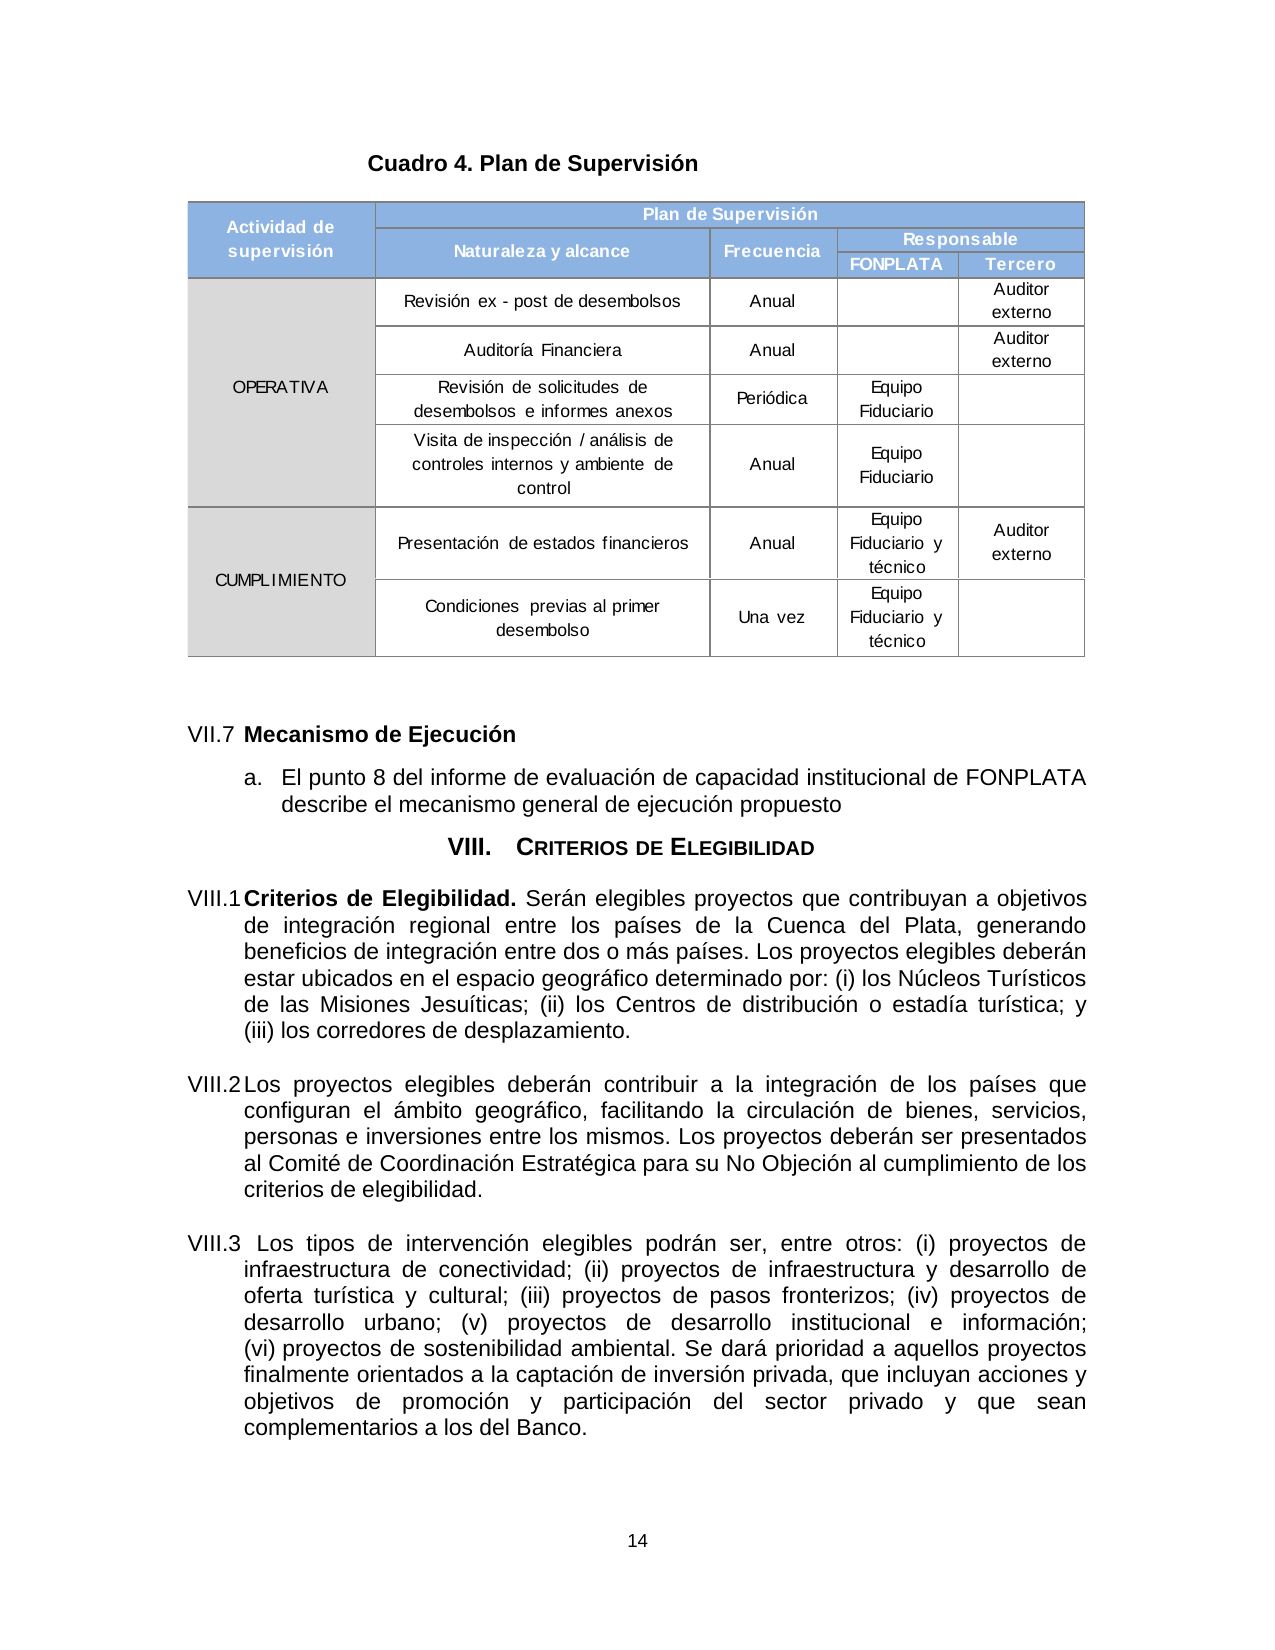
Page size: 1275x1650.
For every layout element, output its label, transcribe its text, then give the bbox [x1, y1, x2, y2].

text Mecanismo de Ejecución [187, 721, 1087, 748]
text Los proyectos elegibles deberán contribuir a la integración de los países que configuran el ámbito geográfico, facilitando la circulación de bienes, servicios, personas e inversiones entre los mismos. Los proyectos deberán ser presentados al Comité de Coordinación Estratégica para su No Objeción al cumplimiento de los criterios de elegibilidad. [187, 1071, 1087, 1202]
text Los tipos de intervención elegibles podrán ser, entre otros: (i) proyectos de infraestructura de conectividad; (ii) proyectos de infraestructura y desarrollo de oferta turística y cultural; (iii) proyectos de pasos fronterizos; (iv) proyectos de desarrollo urbano; (v) proyectos de desarrollo institucional e información; (vi) proyectos de sostenibilidad ambiental. Se dará prioridad a aquellos proyectos finalmente orientados a la captación de inversión privada, que incluyan acciones y objetivos de promoción y participación del sector privado y que sean complementarios a los del Banco. [187, 1229, 1087, 1440]
text Criterios de Elegibilidad. Serán elegibles proyectos que contribuyan a objetivos de integración regional entre los países de la Cuenca del Plata, generando beneficios de integración entre dos o más países. Los proyectos elegibles deberán estar ubicados en el espacio geográfico determinado por: (i) los Núcleos Turísticos de las Misiones Jesuíticas; (ii) los Centros de distribución o estadía turística; y (iii) los corredores de desplazamiento. [187, 885, 1087, 1043]
list Cuadro 4. Plan de Supervisión [337, 150, 1087, 176]
text Criterios de Elegibilidad [196, 832, 1087, 860]
text El punto 8 del informe de evaluación de capacidad institucional de FONPLATA describe el mecanismo general de ejecución propuesto [244, 764, 1087, 817]
